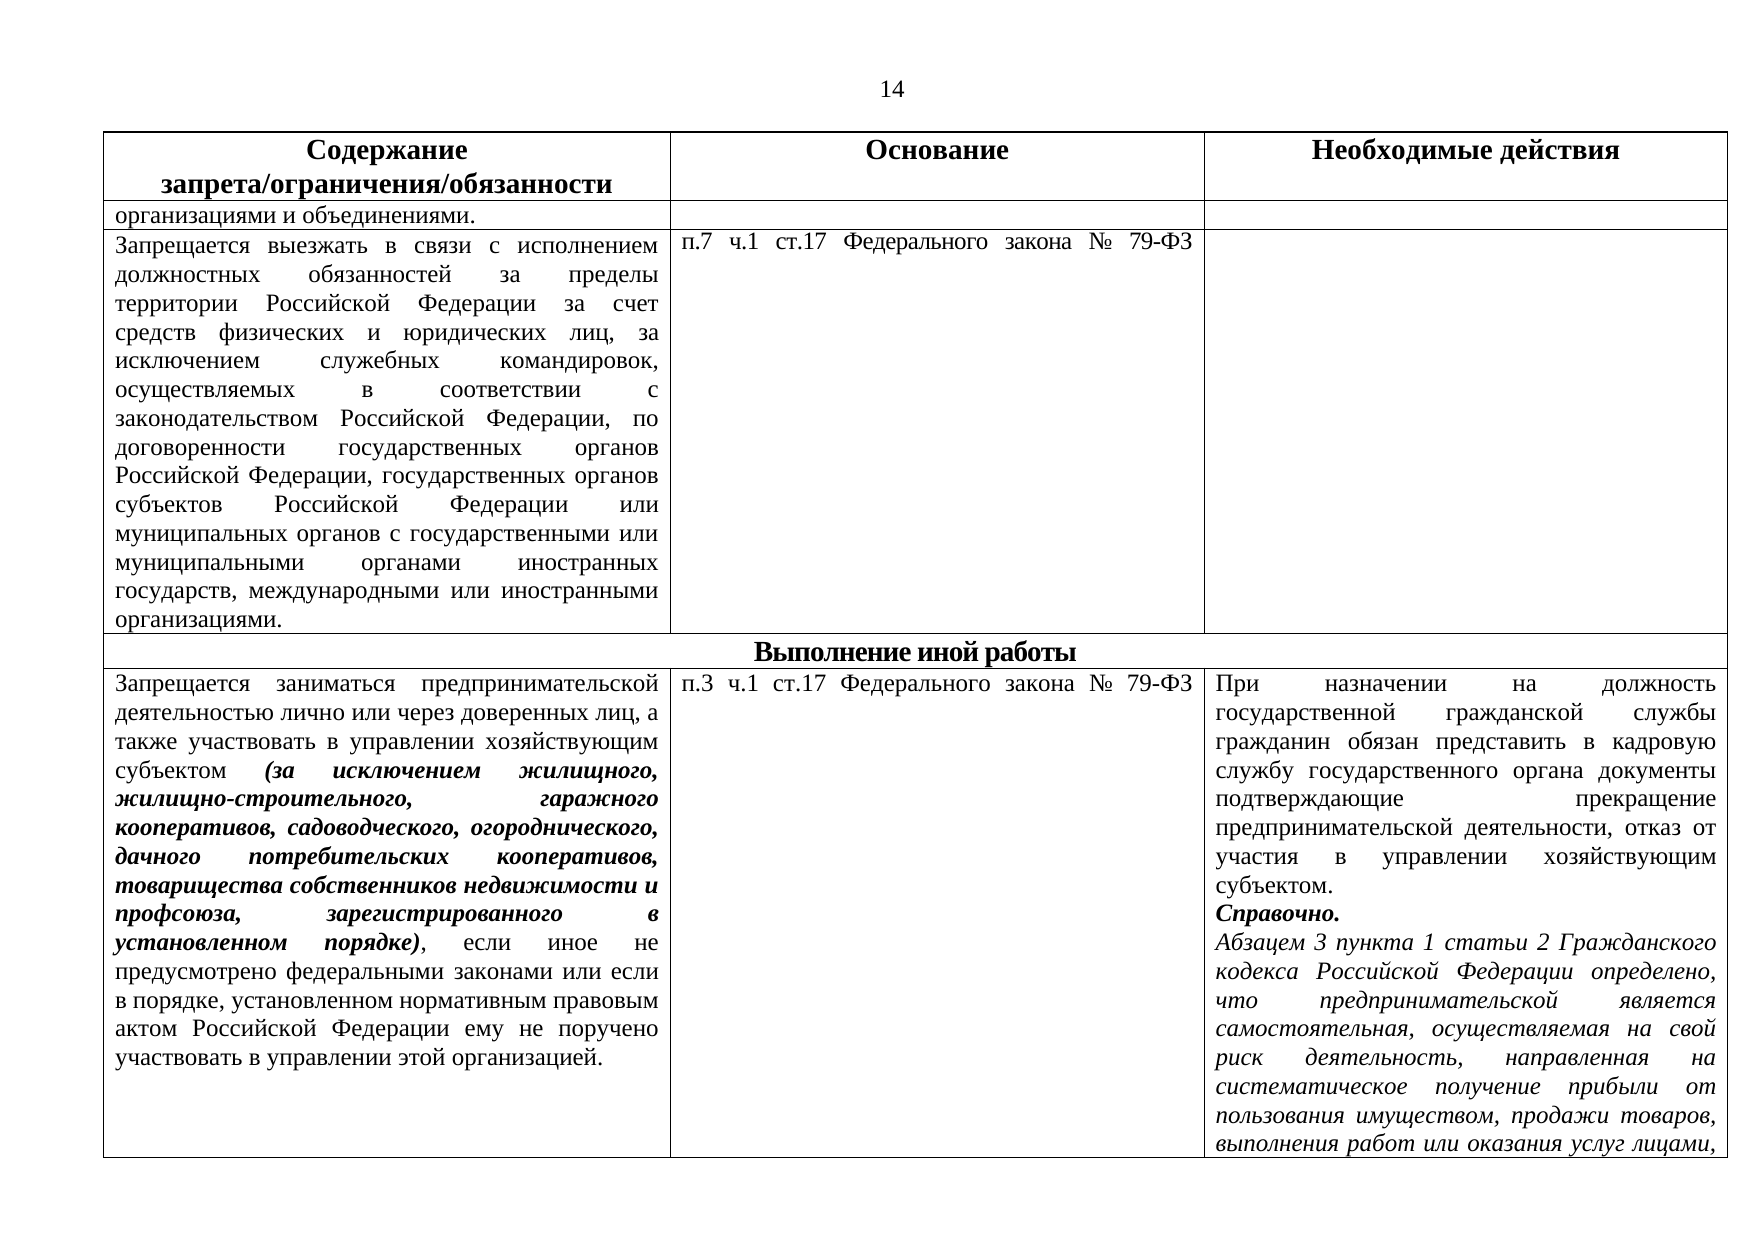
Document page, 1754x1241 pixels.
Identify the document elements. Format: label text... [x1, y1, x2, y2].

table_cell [671, 201, 1204, 229]
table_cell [671, 669, 1204, 1157]
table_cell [104, 669, 670, 1157]
table_cell [1205, 230, 1727, 633]
table_cell п.7 ч.1 ст.17 Федерального закона № 79-ФЗ [671, 230, 1204, 633]
table_cell Запрещается выезжать в связи с исполнением должностных обязанностей за пределы территории Российской Федерации за счет средств физических и юридических лиц, за исключением служебных командировок, осуществляемых в соответствии с законодательством Российской Федерации, по договоренности государственных органов Российской Федерации, государственных органов субъектов Российской Федерации или муниципальных органов с государственными или муниципальными органами иностранных государств, международными или иностранными организациями. [104, 230, 670, 633]
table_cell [1205, 201, 1727, 229]
table_header Основание [671, 133, 1204, 199]
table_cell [1205, 669, 1727, 1157]
table_header Необходимые действия [1205, 133, 1727, 199]
table_header Содержание запрета/ограничения/обязанности [104, 133, 670, 199]
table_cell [104, 201, 670, 229]
table_cell Выполнение иной работы [104, 634, 1727, 667]
